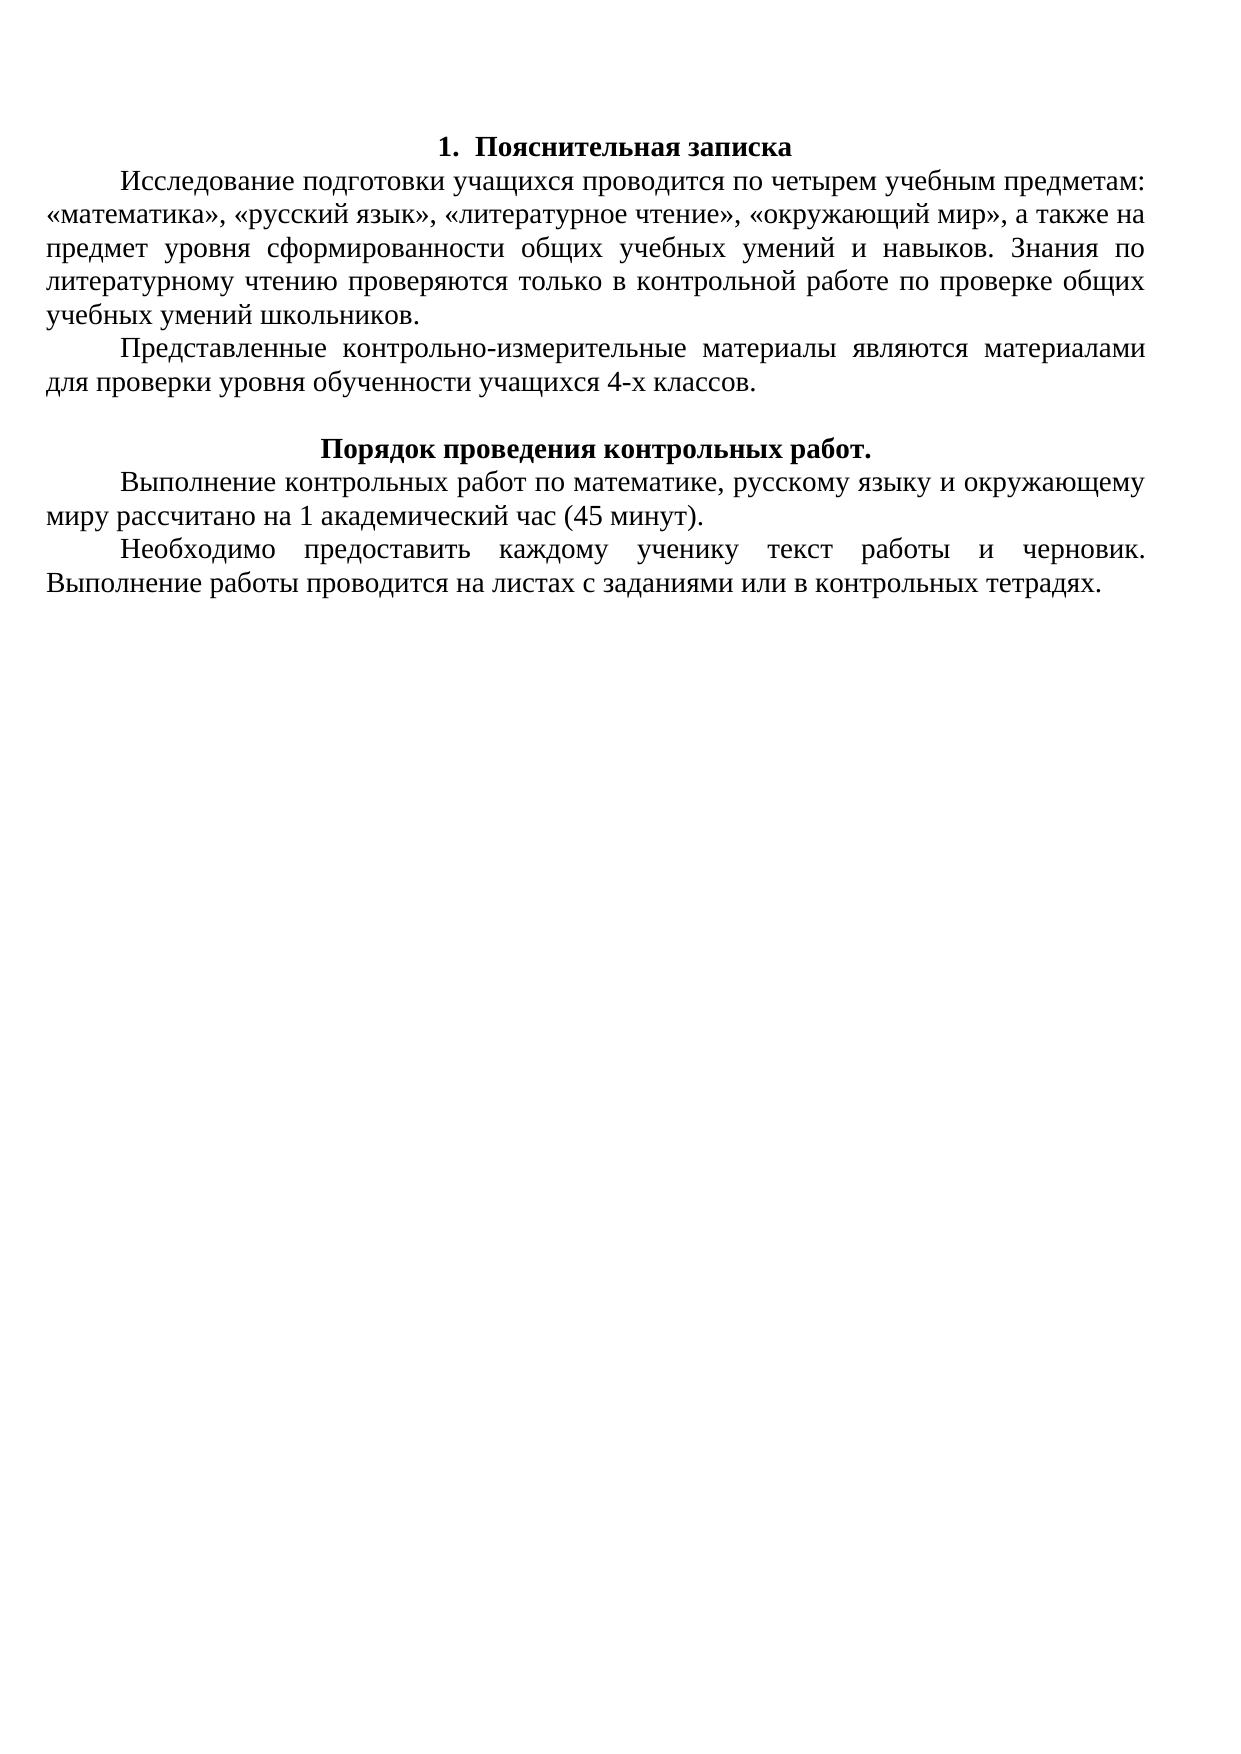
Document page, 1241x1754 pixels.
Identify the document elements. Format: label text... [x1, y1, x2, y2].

text Необходимо предоставить каждому ученику текст работы и черновик. Выполнение работы проводится на листах с заданиями или в контрольных тетрадях. [46, 532, 1146, 599]
list Пояснительная записка [83, 129, 1146, 163]
text Исследование подготовки учащихся проводится по четырем учебным предметам: «математика», «русский язык», «литературное чтение», «окружающий мир», а также на предмет уровня сформированности общих учебных умений и навыков. Знания по литературному чтению проверяются только в контрольной работе по проверке общих учебных умений школьников. [46, 163, 1146, 330]
text Выполнение контрольных работ по математике, русскому языку и окружающему миру рассчитано на 1 академический час (45 минут). [46, 464, 1146, 532]
text Представленные контрольно-измерительные материалы являются материалами для проверки уровня обученности учащихся 4-х классов. [46, 330, 1146, 397]
text Порядок проведения контрольных работ. [46, 431, 1146, 464]
